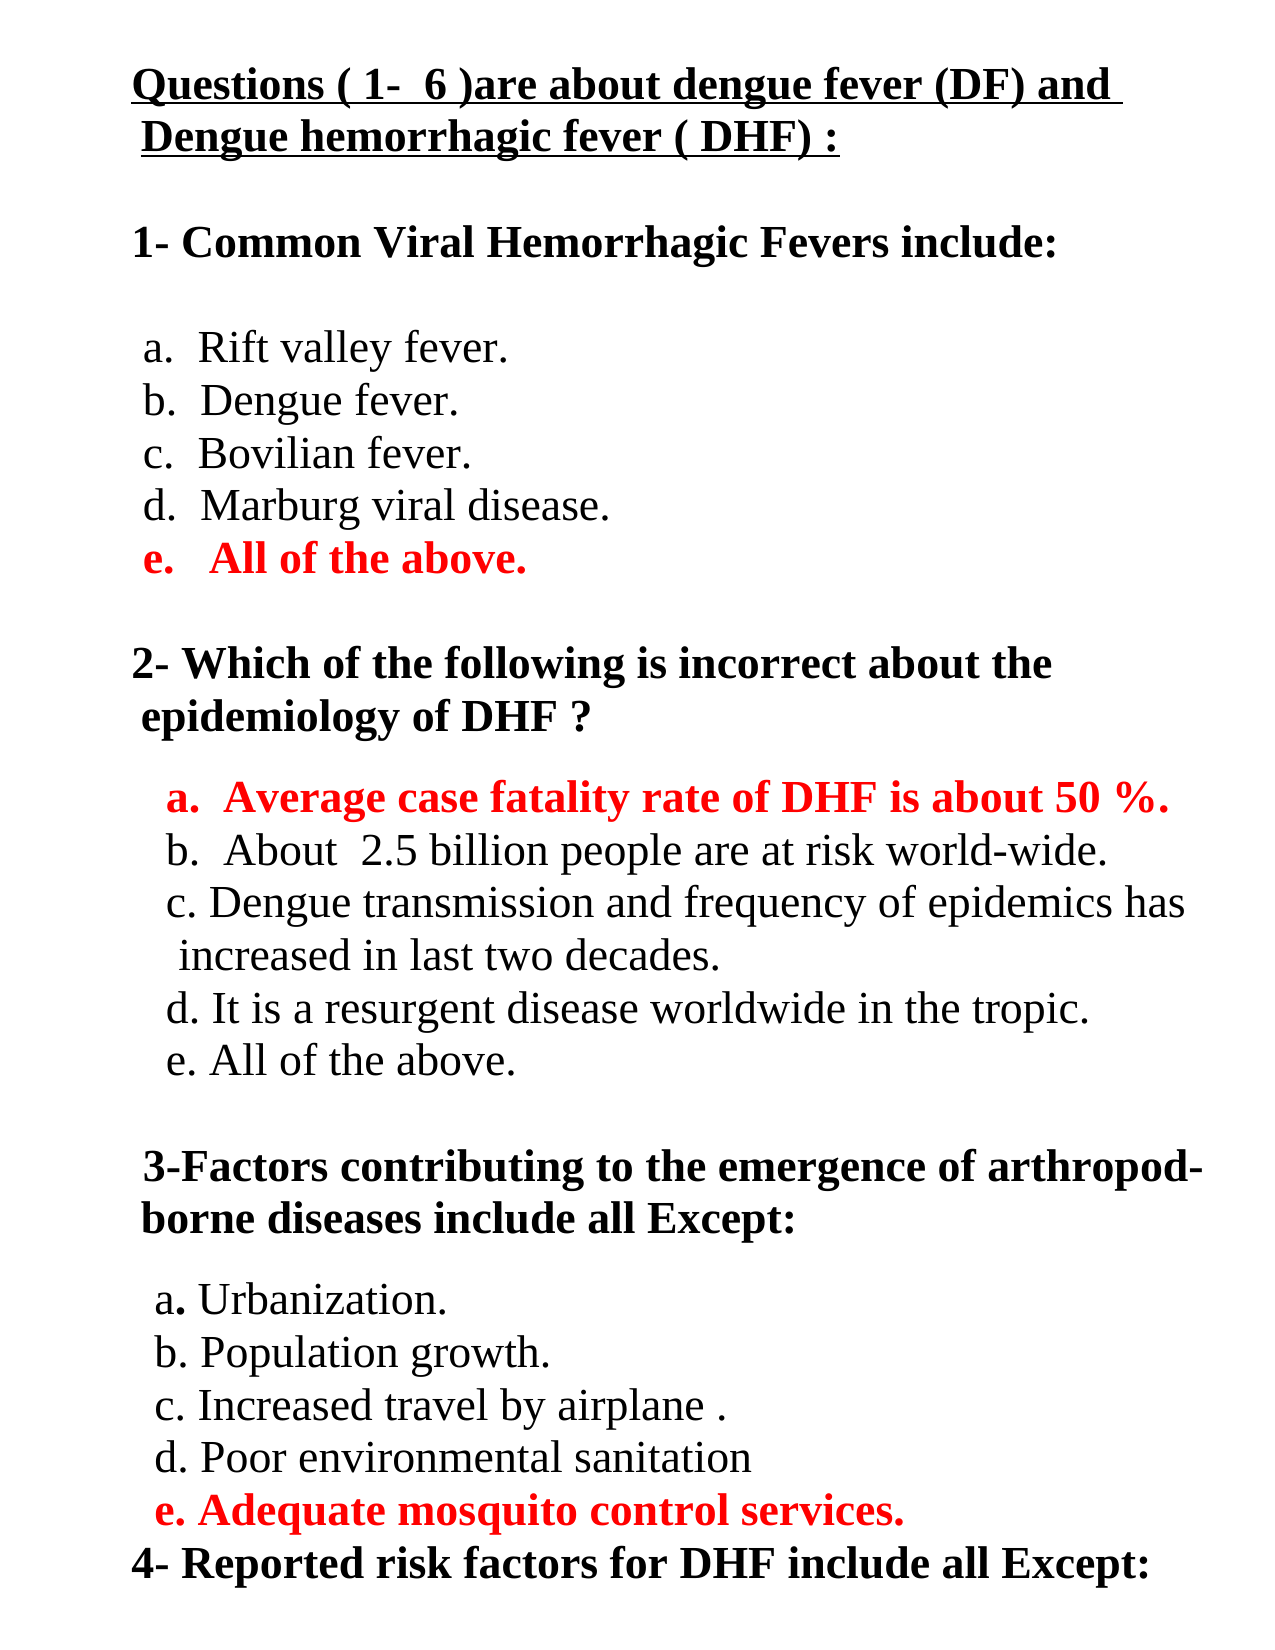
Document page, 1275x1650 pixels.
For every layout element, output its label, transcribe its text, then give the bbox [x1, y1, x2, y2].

text c. Dengue transmission and frequency of epidemics has increased in last two decades. [131, 875, 1209, 980]
text c. Bovilian fever. [131, 425, 1209, 478]
text b. Dengue fever. [131, 372, 1209, 425]
text 2- Which of the following is incorrect about the epidemiology of DHF ? [131, 636, 1209, 741]
text b. Population growth. [131, 1324, 1209, 1377]
text d. Marburg viral disease. [131, 478, 1209, 531]
text c. Increased travel by airplane . [131, 1377, 1209, 1430]
text e. All of the above. [131, 1033, 1209, 1086]
text 1- Common Viral Hemorrhagic Fevers include: [131, 214, 1209, 267]
text e. All of the above. [131, 531, 1209, 583]
text Questions ( 1- 6 )are about dengue fever (DF) and Dengue hemorrhagic fever ( DHF) : [131, 56, 1209, 162]
text 4- Reported risk factors for DHF include all Except: [131, 1535, 1209, 1588]
text e. Adequate mosquito control services. [131, 1483, 1209, 1535]
text a. Urbanization. [131, 1272, 1209, 1324]
text d. It is a resurgent disease worldwide in the tropic. [131, 980, 1209, 1033]
text d. Poor environmental sanitation [131, 1430, 1209, 1483]
text 3-Factors contributing to the emergence of arthropod-borne diseases include all Except: [131, 1138, 1209, 1244]
text b. About 2.5 billion people are at risk world-wide. [131, 822, 1209, 875]
text a. Rift valley fever. [131, 320, 1209, 372]
text a. Average case fatality rate of DHF is about 50 %. [131, 769, 1209, 822]
